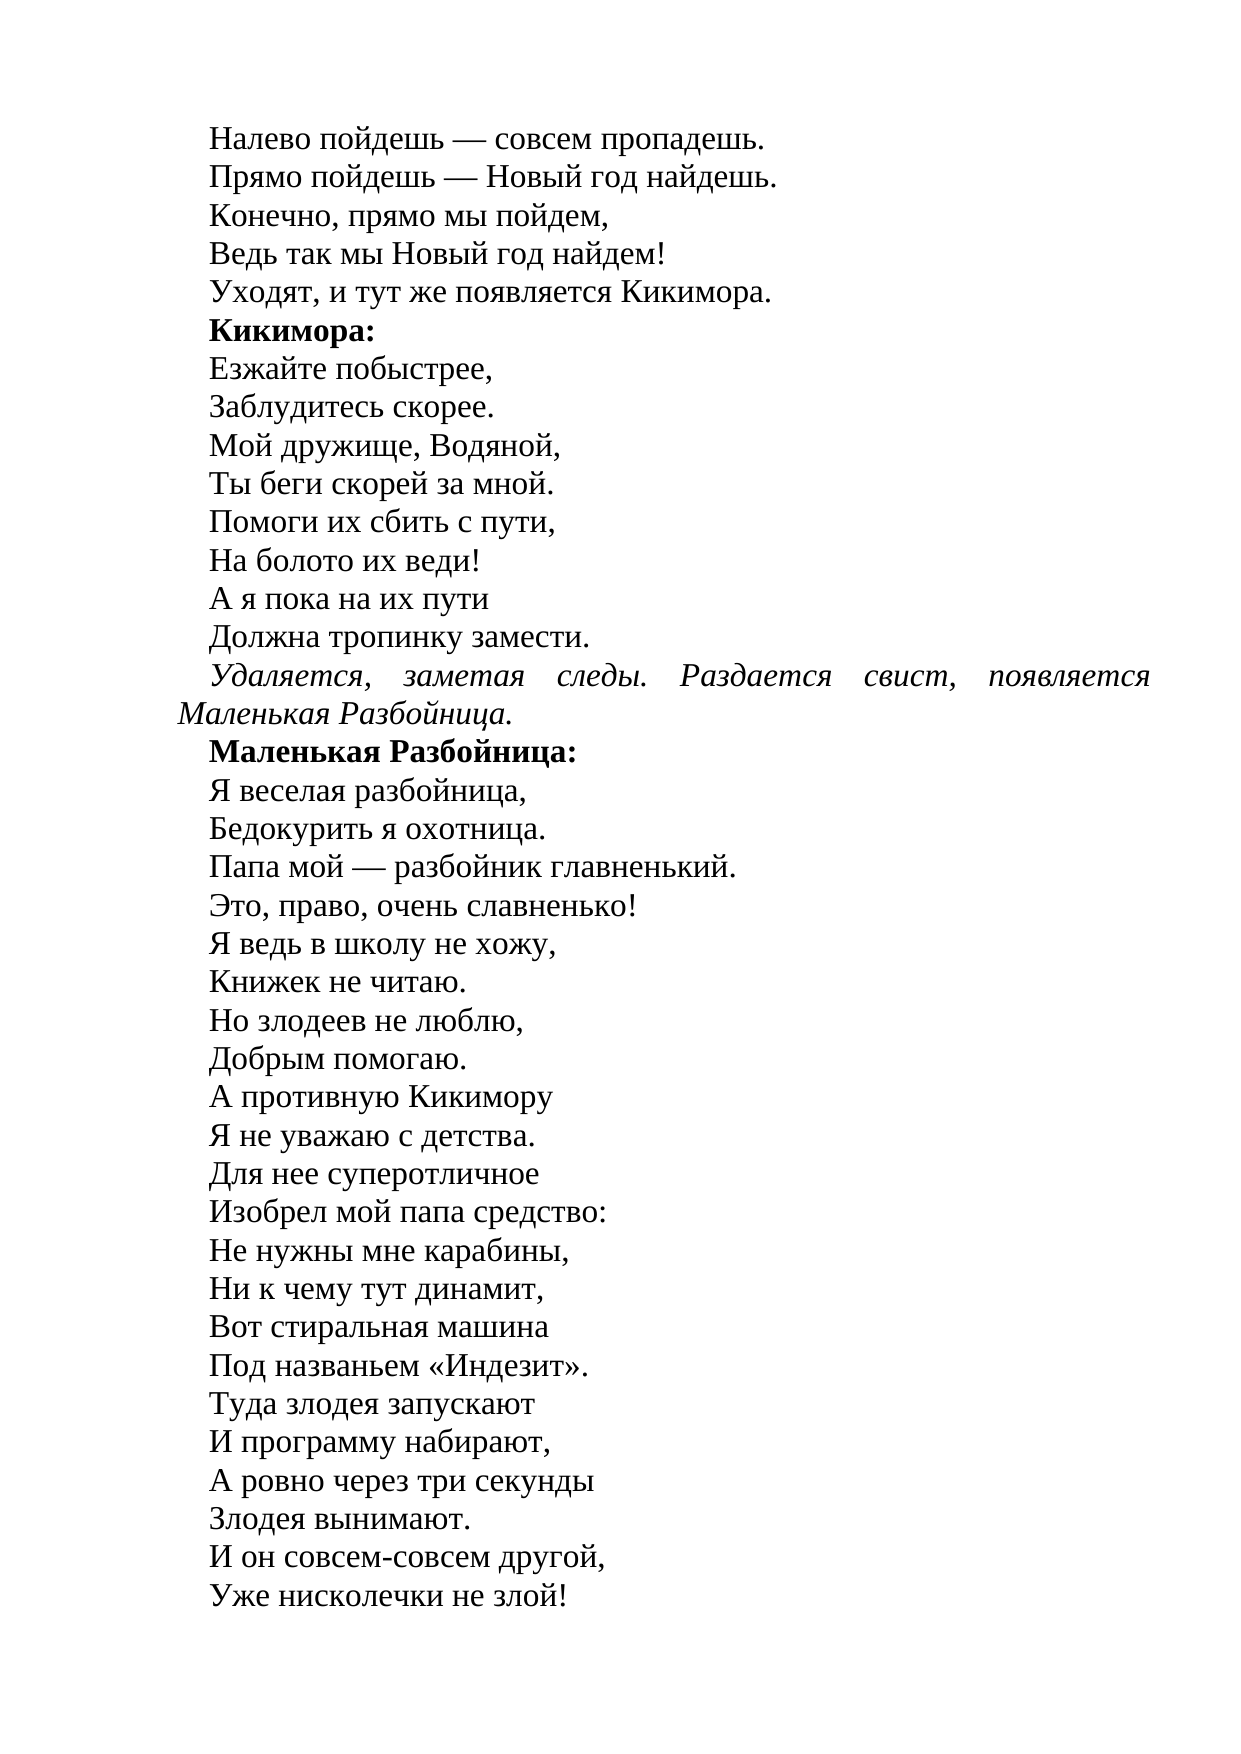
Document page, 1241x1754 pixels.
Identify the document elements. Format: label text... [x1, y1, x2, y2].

text Езжайте побыстрее, [177, 348, 1152, 386]
text На болото их веди! [177, 540, 1152, 578]
text Удаляется, заметая следы. Раздается свист, появляется Маленькая Разбойница. [177, 655, 1152, 731]
text Ни к чему тут динамит, [177, 1268, 1152, 1306]
text Мой дружище, Водяной, [177, 425, 1152, 463]
text Маленькая Разбойница: [177, 731, 1152, 770]
text Под названьем «Индезит». [177, 1345, 1152, 1383]
text Ведь так мы Новый год найдем! [177, 233, 1152, 271]
text Заблудитесь скорее. [177, 386, 1152, 425]
text Уже нисколечки не злой! [177, 1575, 1152, 1613]
text Папа мой — разбойник главненький. [177, 846, 1152, 885]
text Злодея вынимают. [177, 1498, 1152, 1536]
text А противную Кикимору [177, 1076, 1152, 1115]
text Бедокурить я охотница. [177, 808, 1152, 846]
text Туда злодея запускают [177, 1383, 1152, 1421]
text А я пока на их пути [177, 578, 1152, 616]
text Книжек не читаю. [177, 961, 1152, 1000]
text Но злодеев не люблю, [177, 1000, 1152, 1038]
text Уходят, и тут же появляется Кикимора. [177, 271, 1152, 310]
text Налево пойдешь — совсем пропадешь. [177, 118, 1152, 156]
text Я ведь в школу не хожу, [177, 923, 1152, 961]
text Добрым помогаю. [177, 1038, 1152, 1076]
text Прямо пойдешь — Новый год найдешь. [177, 156, 1152, 195]
text И он совсем-совсем другой, [177, 1536, 1152, 1575]
text Ты беги скорей за мной. [177, 463, 1152, 501]
text И программу набирают, [177, 1421, 1152, 1460]
text Должна тропинку замести. [177, 616, 1152, 655]
text Я веселая разбойница, [177, 770, 1152, 808]
text Не нужны мне карабины, [177, 1230, 1152, 1268]
text Вот стиральная машина [177, 1306, 1152, 1345]
text Я не уважаю с детства. [177, 1115, 1152, 1153]
text Это, право, очень славненько! [177, 885, 1152, 923]
text Конечно, прямо мы пойдем, [177, 195, 1152, 233]
text А ровно через три секунды [177, 1460, 1152, 1498]
text Для нее суперотличное [177, 1153, 1152, 1191]
text Помоги их сбить с пути, [177, 501, 1152, 540]
text Кикимора: [177, 310, 1152, 348]
text Изобрел мой папа средство: [177, 1191, 1152, 1230]
